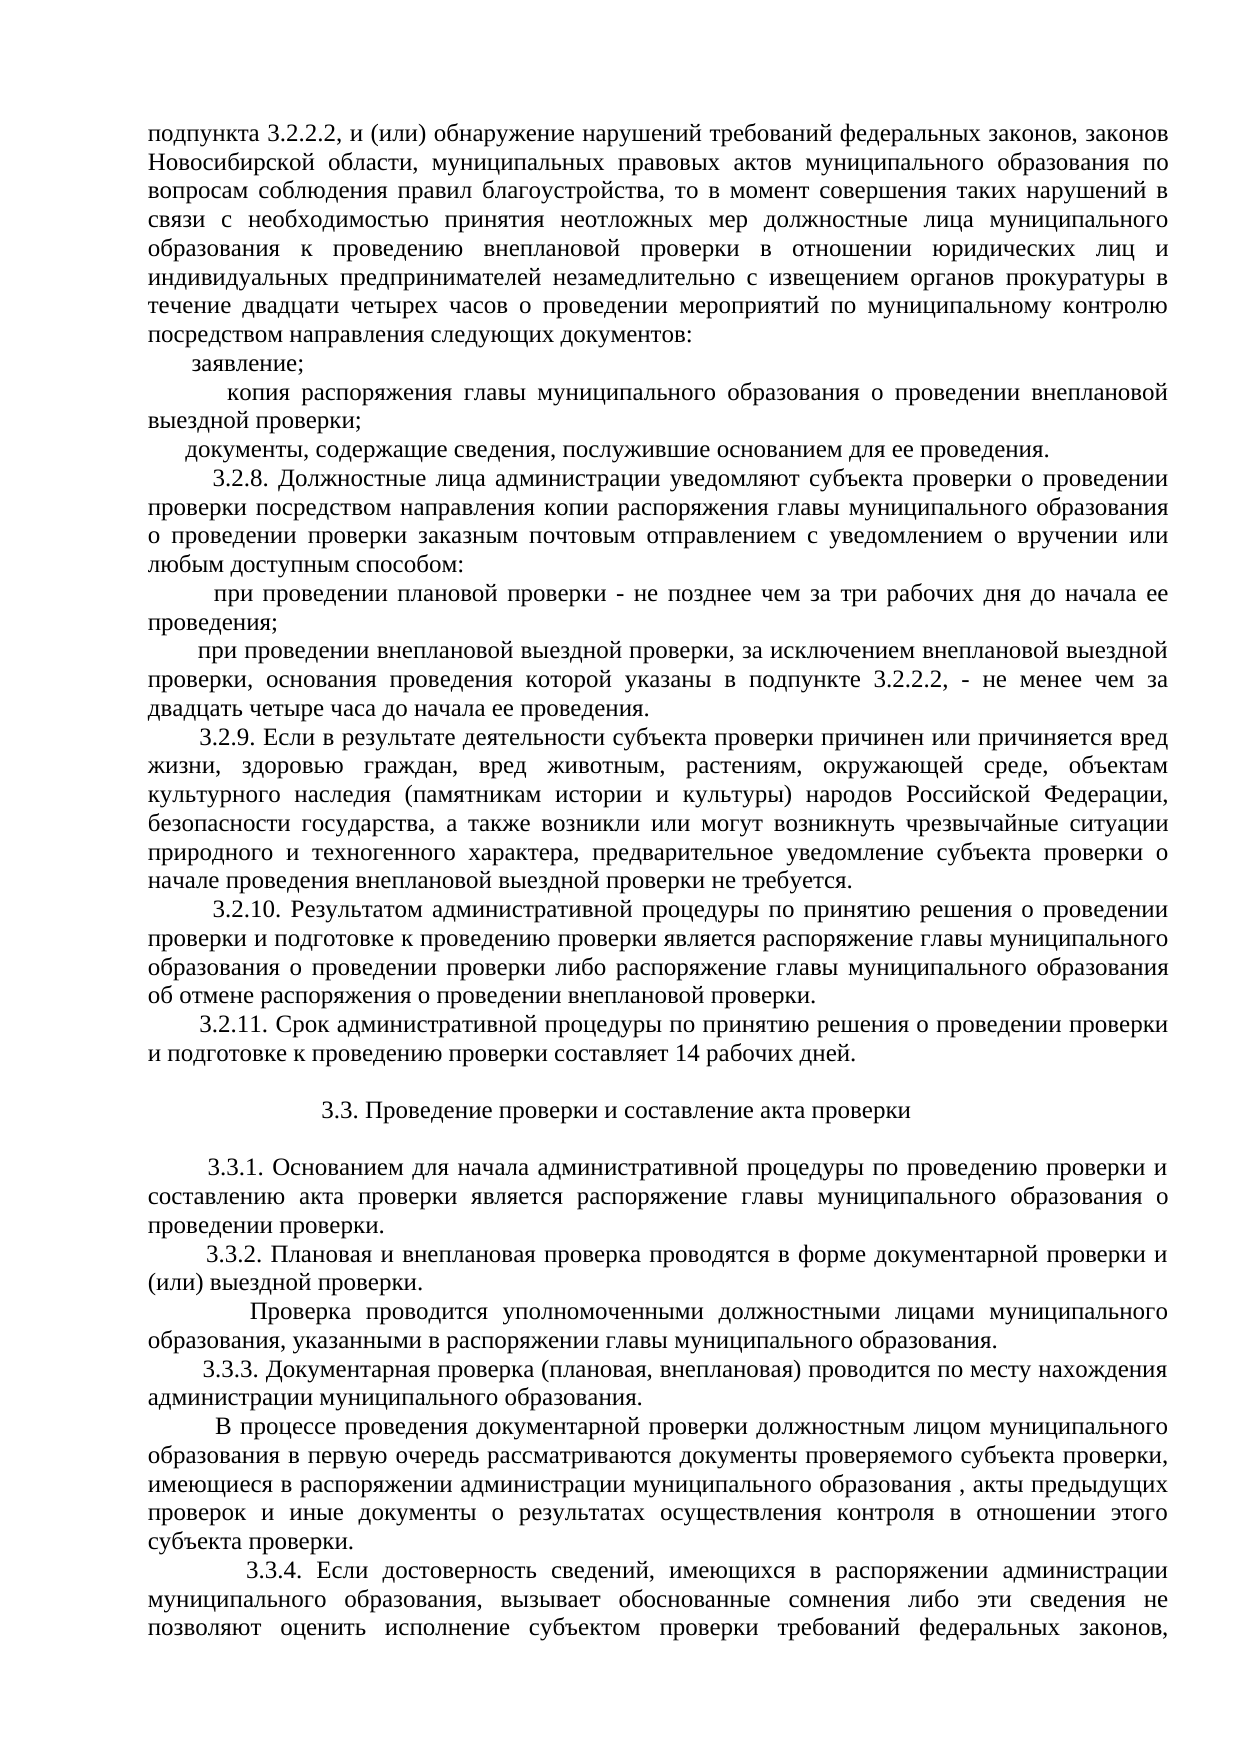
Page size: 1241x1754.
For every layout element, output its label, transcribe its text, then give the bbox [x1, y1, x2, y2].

text 3.2.10. Результатом административной процедуры по принятию решения о проведении проверки и подготовке к проведению проверки является распоряжение главы муниципального образования о проведении проверки либо распоряжение главы муниципального образования об отмене распоряжения о проведении внеплановой проверки. [148, 894, 1169, 1009]
text при проведении внеплановой выездной проверки, за исключением внеплановой выездной проверки, основания проведения которой указаны в подпункте 3.2.2.2, - не менее чем за двадцать четыре часа до начала ее проведения. [148, 636, 1169, 722]
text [148, 118, 1169, 348]
text 3.2.9. Если в результате деятельности субъекта проверки причинен или причиняется вред жизни, здоровью граждан, вред животным, растениям, окружающей среде, объектам культурного наследия (памятникам истории и культуры) народов Российской Федерации, безопасности государства, а также возникли или могут возникнуть чрезвычайные ситуации природного и техногенного характера, предварительное уведомление субъекта проверки о начале проведения внеплановой выездной проверки не требуется. [148, 722, 1169, 894]
text 3.3.1. Основанием для начала административной процедуры по проведению проверки и составлению акта проверки является распоряжение главы муниципального образования о проведении проверки. [148, 1152, 1169, 1239]
text 3.2.11. Срок административной процедуры по принятию решения о проведении проверки и подготовке к проведению проверки составляет 14 рабочих дней. [148, 1009, 1169, 1067]
text копия распоряжения главы муниципального образования о проведении внеплановой выездной проверки; [148, 377, 1169, 434]
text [148, 1555, 1169, 1641]
text документы, содержащие сведения, послужившие основанием для ее проведения. [148, 434, 1169, 463]
text 3.2.8. Должностные лица администрации уведомляют субъекта проверки о проведении проверки посредством направления копии распоряжения главы муниципального образования о проведении проверки заказным почтовым отправлением с уведомлением о вручении или любым доступным способом: [148, 463, 1169, 578]
text 3.3.2. Плановая и внеплановая проверка проводятся в форме документарной проверки и (или) выездной проверки. [148, 1239, 1169, 1296]
text заявление; [148, 348, 1169, 377]
text Проверка проводится уполномоченными должностными лицами муниципального образования, указанными в распоряжении главы муниципального образования. [148, 1296, 1169, 1354]
text 3.3. Проведение проверки и составление акта проверки [148, 1095, 1169, 1124]
text В процессе проведения документарной проверки должностным лицом муниципального образования в первую очередь рассматриваются документы проверяемого субъекта проверки, имеющиеся в распоряжении администрации муниципального образования , акты предыдущих проверок и иные документы о результатах осуществления контроля в отношении этого субъекта проверки. [148, 1411, 1169, 1555]
text при проведении плановой проверки - не позднее чем за три рабочих дня до начала ее проведения; [148, 578, 1169, 636]
text 3.3.3. Документарная проверка (плановая, внеплановая) проводится по месту нахождения администрации муниципального образования. [148, 1354, 1169, 1411]
